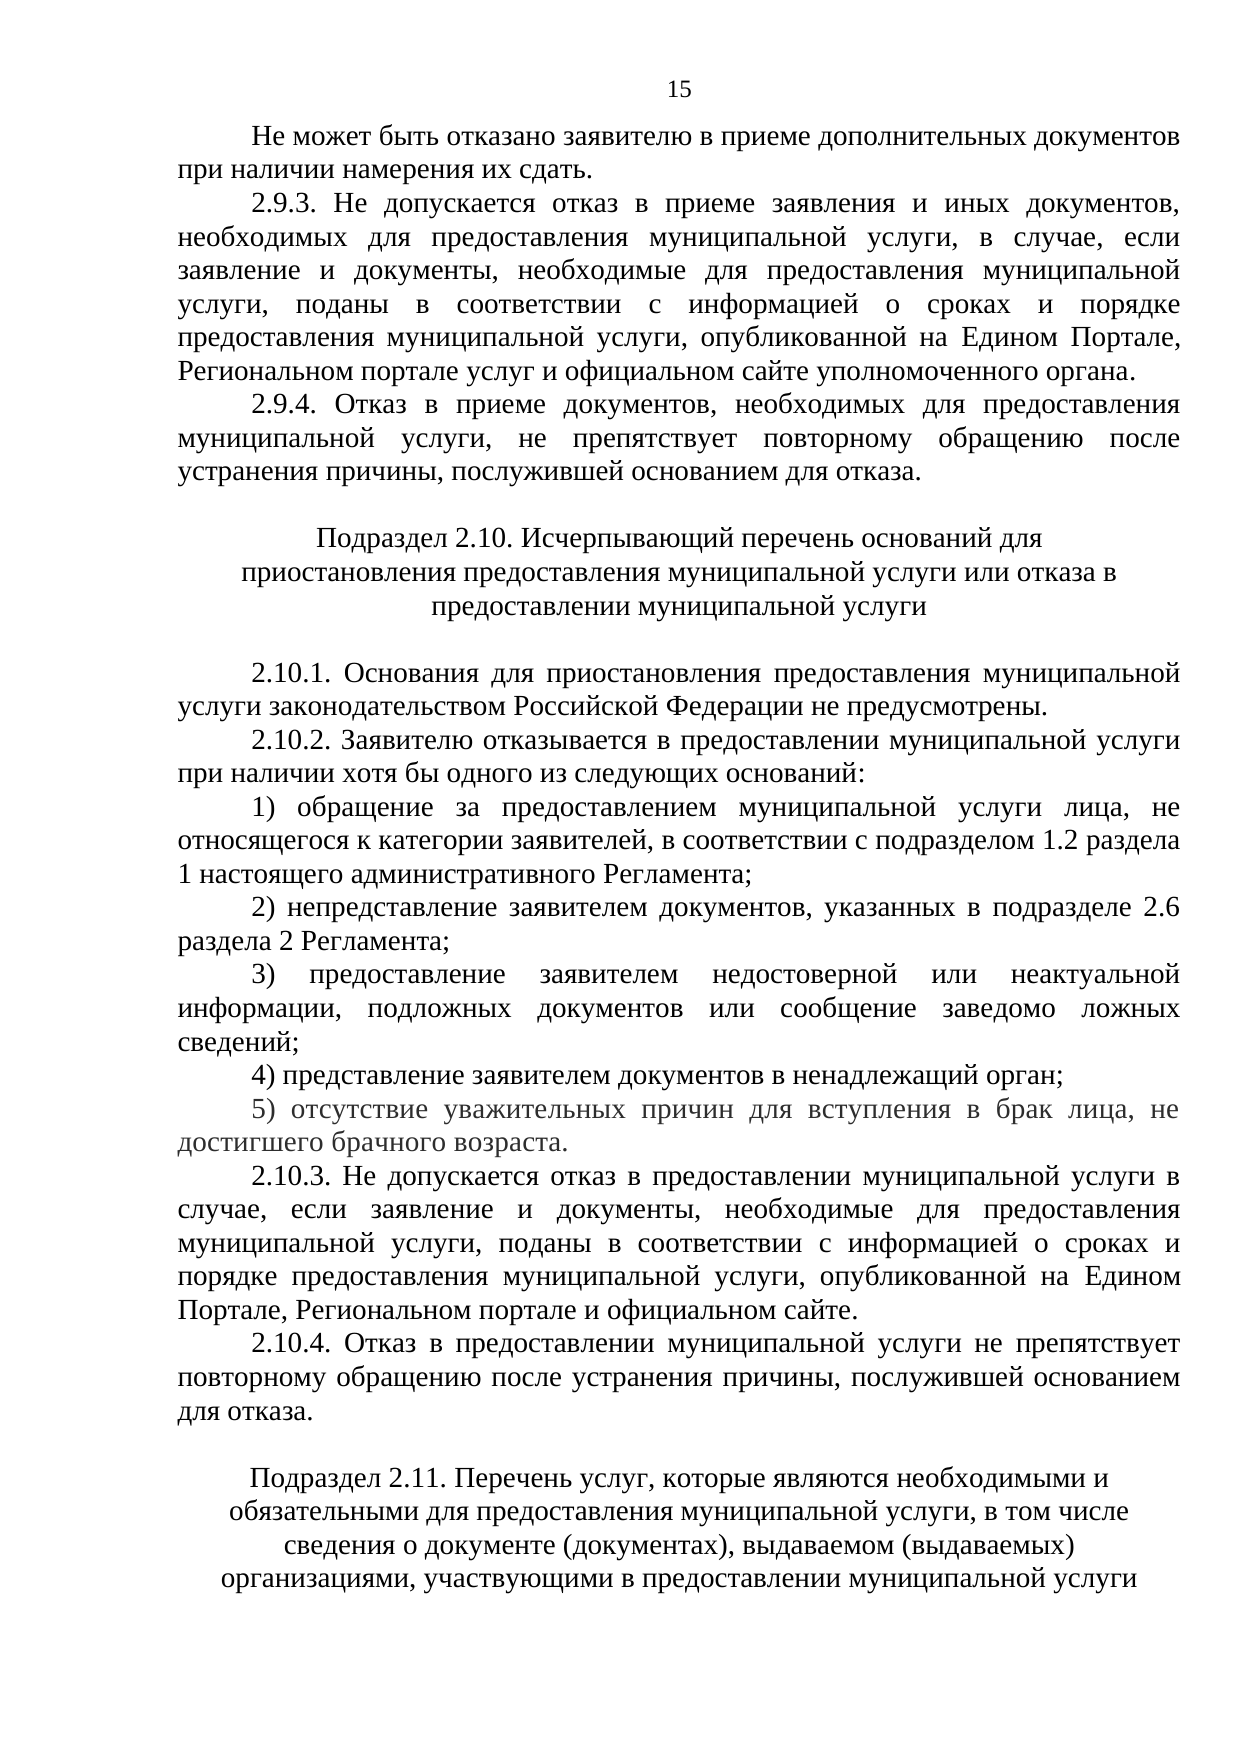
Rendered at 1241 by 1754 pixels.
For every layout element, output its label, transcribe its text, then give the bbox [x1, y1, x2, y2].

text Не может быть отказано заявителю в приеме дополнительных документов при наличии намерения их сдать. [177, 118, 1181, 185]
text Подраздел 2.10. Исчерпывающий перечень оснований для [177, 521, 1181, 554]
text 4) представление заявителем документов в ненадлежащий орган; [177, 1057, 1181, 1091]
text 1) обращение за предоставлением муниципальной услуги лица, не относящегося к категории заявителей, в соответствии с подразделом 1.2 раздела 1 настоящего административного Регламента; [177, 789, 1181, 889]
text организациями, участвующими в предоставлении муниципальной услуги [177, 1560, 1181, 1594]
text 2.10.1. Основания для приостановления предоставления муниципальной услуги законодательством Российской Федерации не предусмотрены. [177, 655, 1181, 722]
text 2.10.3. Не допускается отказ в предоставлении муниципальной услуги в случае, если заявление и документы, необходимые для предоставления муниципальной услуги, поданы в соответствии с информацией о сроках и порядке предоставления муниципальной услуги, опубликованной на Едином Портале, Региональном портале и официальном сайте. [177, 1158, 1181, 1326]
text приостановления предоставления муниципальной услуги или отказа в предоставлении муниципальной услуги [177, 554, 1181, 621]
text 2) непредставление заявителем документов, указанных в подразделе 2.6 раздела 2 Регламента; [177, 889, 1181, 957]
text 2.9.3. Не допускается отказ в приеме заявления и иных документов, необходимых для предоставления муниципальной услуги, в случае, если заявление и документы, необходимые для предоставления муниципальной услуги, поданы в соответствии с информацией о сроках и порядке предоставления муниципальной услуги, опубликованной на Едином Портале, Региональном портале услуг и официальном сайте уполномоченного органа. [177, 185, 1181, 386]
text 5) отсутствие уважительных причин для вступления в брак лица, не достигшего брачного возраста. [177, 1091, 1181, 1158]
text 2.10.4. Отказ в предоставлении муниципальной услуги не препятствует повторному обращению после устранения причины, послужившей основанием для отказа. [177, 1326, 1181, 1426]
text 3) предоставление заявителем недостоверной или неактуальной информации, подложных документов или сообщение заведомо ложных сведений; [177, 957, 1181, 1057]
text Подраздел 2.11. Перечень услуг, которые являются необходимыми и [177, 1460, 1181, 1493]
text 2.10.2. Заявителю отказывается в предоставлении муниципальной услуги при наличии хотя бы одного из следующих оснований: [177, 722, 1181, 789]
text 2.9.4. Отказ в приеме документов, необходимых для предоставления муниципальной услуги, не препятствует повторному обращению после устранения причины, послужившей основанием для отказа. [177, 386, 1181, 487]
text обязательными для предоставления муниципальной услуги, в том числе сведения о документе (документах), выдаваемом (выдаваемых) [177, 1493, 1181, 1560]
